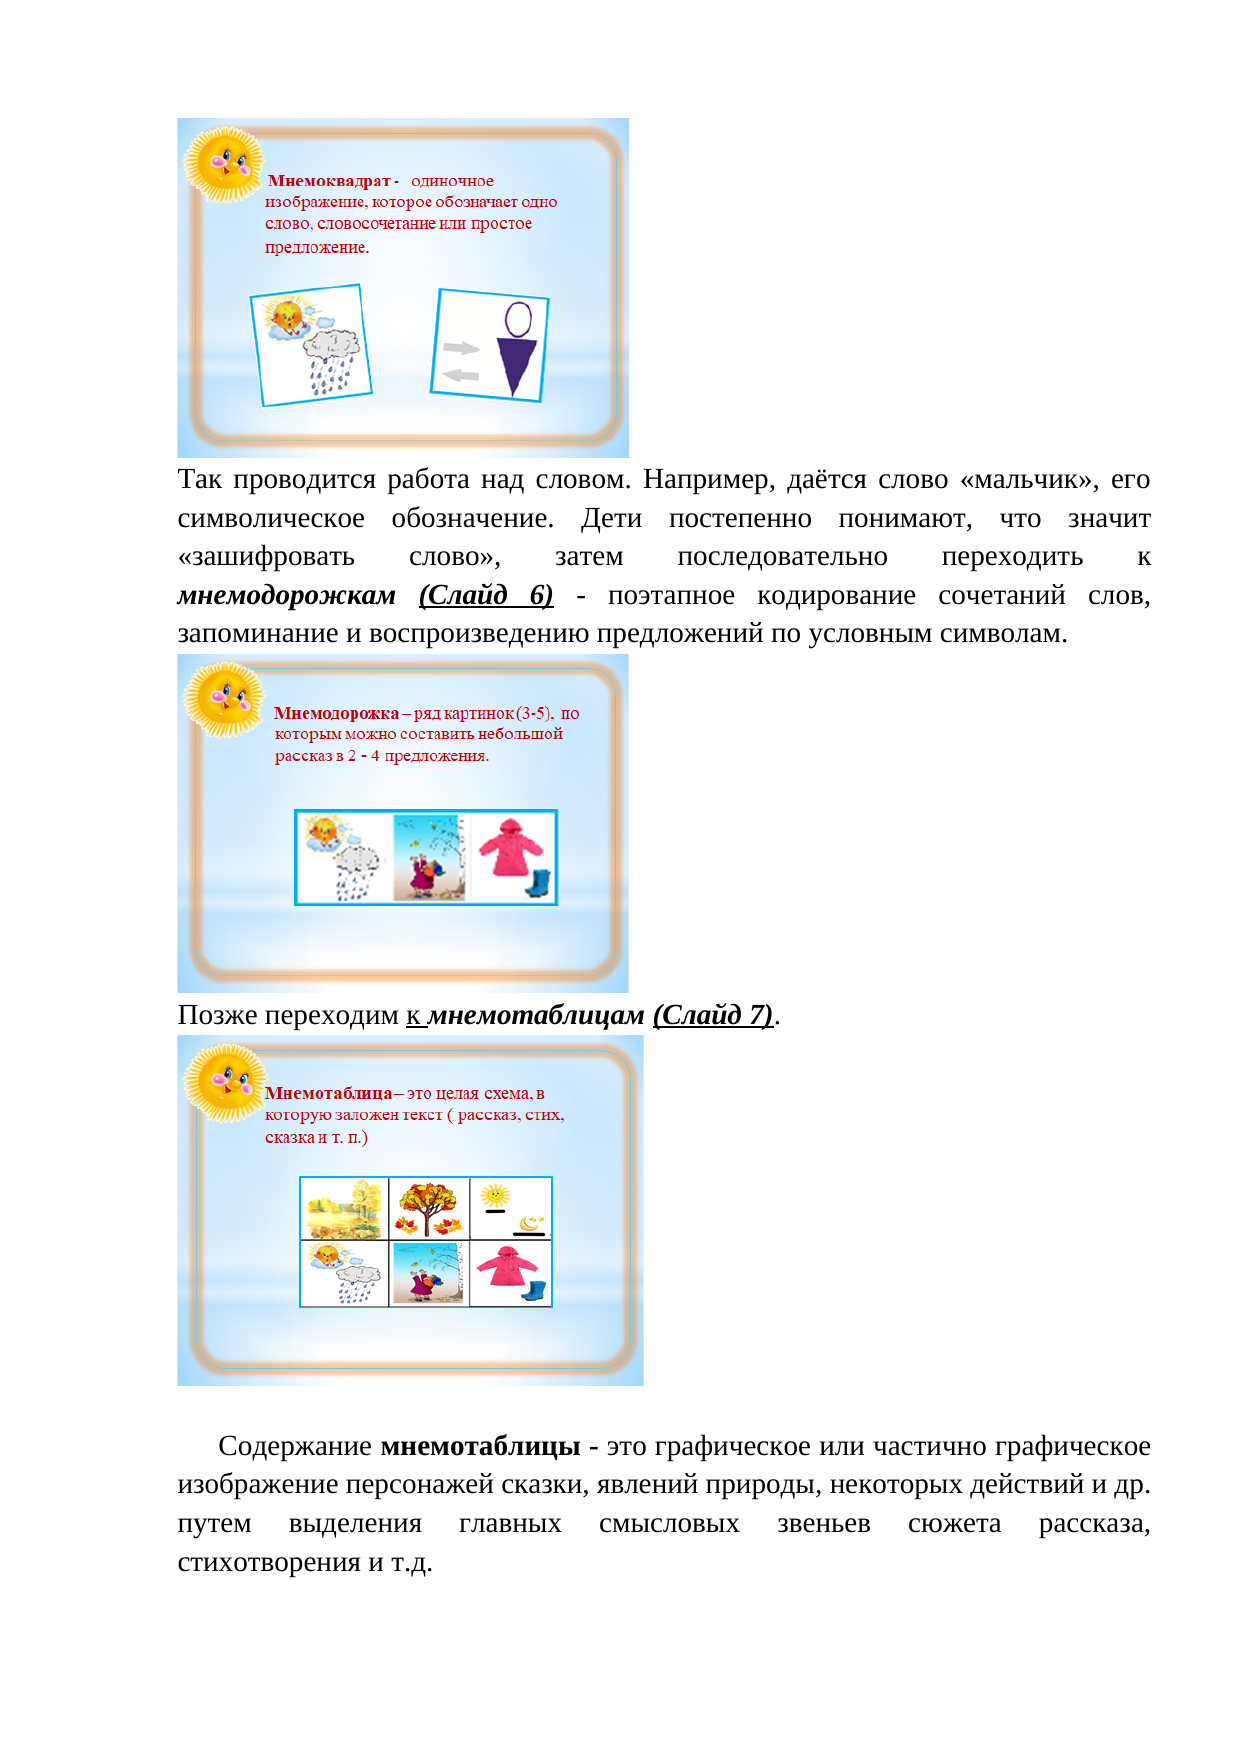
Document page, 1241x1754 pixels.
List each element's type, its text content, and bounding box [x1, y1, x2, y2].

text Так проводится работа над словом. Например, даётся слово «мальчик», его символическое обозначение. Дети постепенно понимают, что значит «зашифровать слово», затем последовательно переходить к мнемодорожкам (Слайд 6) - поэтапное кодирование сочетаний слов, запоминание и воспроизведению предложений по условным символам. [177, 461, 1152, 649]
picture [177, 1035, 644, 1386]
picture [177, 118, 630, 458]
text Позже переходим к мнемотаблицам (Слайд 7). [177, 997, 1152, 1030]
picture [177, 654, 629, 993]
text Содержание мнемотаблицы - это графическое или частично графическое изображение персонажей сказки, явлений природы, некоторых действий и др. путем выделения главных смысловых звеньев сюжета рассказа, стихотворения и т.д. [177, 1428, 1152, 1577]
